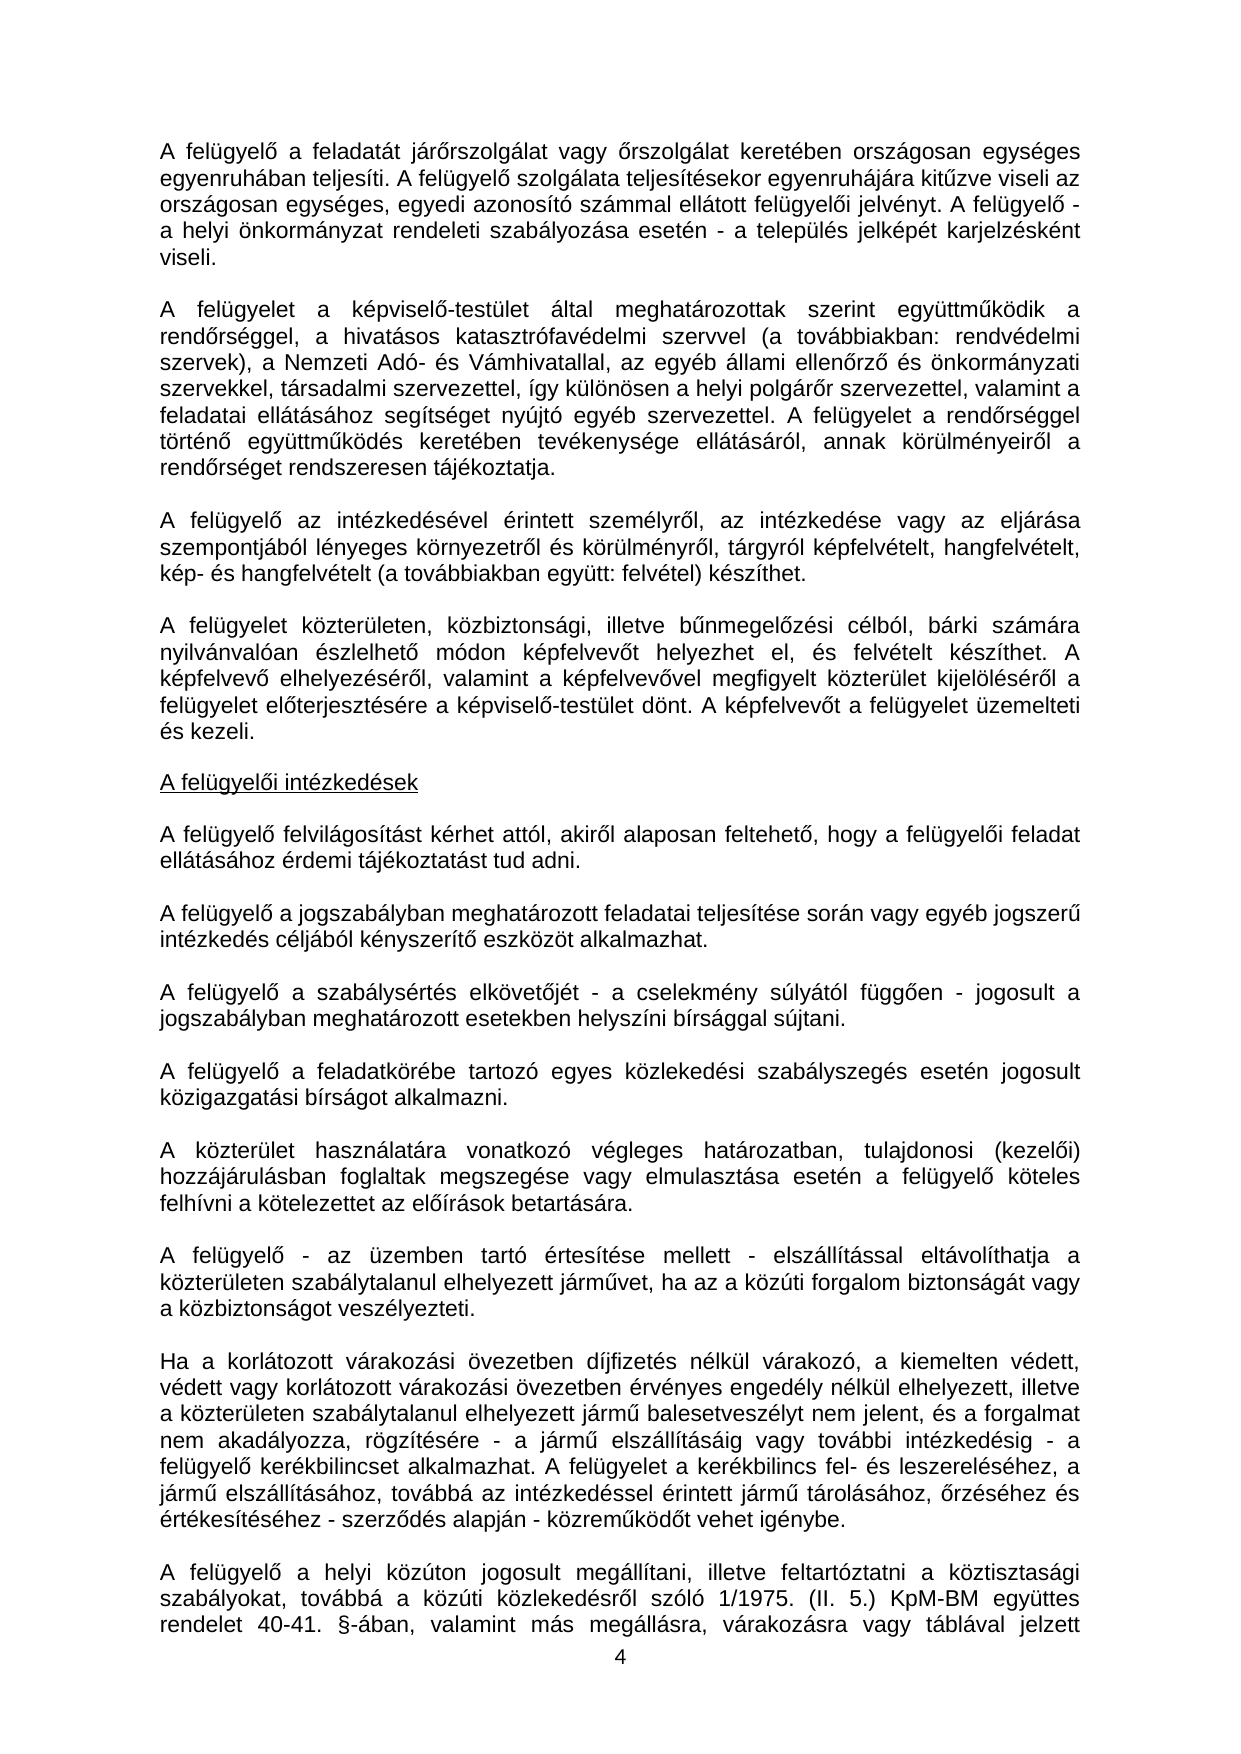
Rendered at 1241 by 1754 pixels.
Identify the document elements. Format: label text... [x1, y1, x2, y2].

text A felügyelő - az üzemben tartó értesítése mellett - elszállítással eltávolíthatja a közterületen szabálytalanul elhelyezett járművet, ha az a közúti forgalom biztonságát vagy a közbiztonságot veszélyezteti. [159, 1242, 1081, 1321]
text A felügyelő a jogszabályban meghatározott feladatai teljesítése során vagy egyéb jogszerű intézkedés céljából kényszerítő eszközöt alkalmazhat. [159, 900, 1081, 952]
text A felügyelő a feladatkörébe tartozó egyes közlekedési szabályszegés esetén jogosult közigazgatási bírságot alkalmazni. [159, 1058, 1081, 1111]
text A felügyelő a feladatát járőrszolgálat vagy őrszolgálat keretében országosan egységes egyenruhában teljesíti. A felügyelő szolgálata teljesítésekor egyenruhájára kitűzve viseli az országosan egységes, egyedi azonosító számmal ellátott felügyelői jelvényt. A felügyelő - a helyi önkormányzat rendeleti szabályozása esetén - a település jelképét karjelzésként viseli. [159, 138, 1081, 270]
text A közterület használatára vonatkozó végleges határozatban, tulajdonosi (kezelői) hozzájárulásban foglaltak megszegése vagy elmulasztása esetén a felügyelő köteles felhívni a kötelezettet az előírások betartására. [159, 1137, 1081, 1216]
text A felügyelet a képviselő-testület által meghatározottak szerint együttműködik a rendőrséggel, a hivatásos katasztrófavédelmi szervvel (a továbbiakban: rendvédelmi szervek), a Nemzeti Adó- és Vámhivatallal, az egyéb állami ellenőrző és önkormányzati szervekkel, társadalmi szervezettel, így különösen a helyi polgárőr szervezettel, valamint a feladatai ellátásához segítséget nyújtó egyéb szervezettel. A felügyelet a rendőrséggel történő együttműködés keretében tevékenysége ellátásáról, annak körülményeiről a rendőrséget rendszeresen tájékoztatja. [159, 296, 1081, 481]
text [159, 1558, 1081, 1638]
text A felügyelő a szabálysértés elkövetőjét - a cselekmény súlyától függően - jogosult a jogszabályban meghatározott esetekben helyszíni bírsággal sújtani. [159, 979, 1081, 1031]
text A felügyelet közterületen, közbiztonsági, illetve bűnmegelőzési célból, bárki számára nyilvánvalóan észlelhető módon képfelvevőt helyezhet el, és felvételt készíthet. A képfelvevő elhelyezéséről, valamint a képfelvevővel megfigyelt közterület kijelöléséről a felügyelet előterjesztésére a képviselő-testület dönt. A képfelvevőt a felügyelet üzemelteti és kezeli. [159, 612, 1081, 744]
text A felügyelő az intézkedésével érintett személyről, az intézkedése vagy az eljárása szempontjából lényeges környezetről és körülményről, tárgyról képfelvételt, hangfelvételt, kép- és hangfelvételt (a továbbiakban együtt: felvétel) készíthet. [159, 507, 1081, 586]
text Ha a korlátozott várakozási övezetben díjfizetés nélkül várakozó, a kiemelten védett, védett vagy korlátozott várakozási övezetben érvényes engedély nélkül elhelyezett, illetve a közterületen szabálytalanul elhelyezett jármű balesetveszélyt nem jelent, és a forgalmat nem akadályozza, rögzítésére - a jármű elszállításáig vagy további intézkedésig - a felügyelő kerékbilincset alkalmazhat. A felügyelet a kerékbilincs fel- és leszereléséhez, a jármű elszállításához, továbbá az intézkedéssel érintett jármű tárolásához, őrzéséhez és értékesítéséhez - szerződés alapján - közreműködőt vehet igénybe. [159, 1348, 1081, 1532]
text A felügyelő felvilágosítást kérhet attól, akiről alaposan feltehető, hogy a felügyelői feladat ellátásához érdemi tájékoztatást tud adni. [159, 821, 1081, 873]
text A felügyelői intézkedések [159, 769, 1081, 796]
